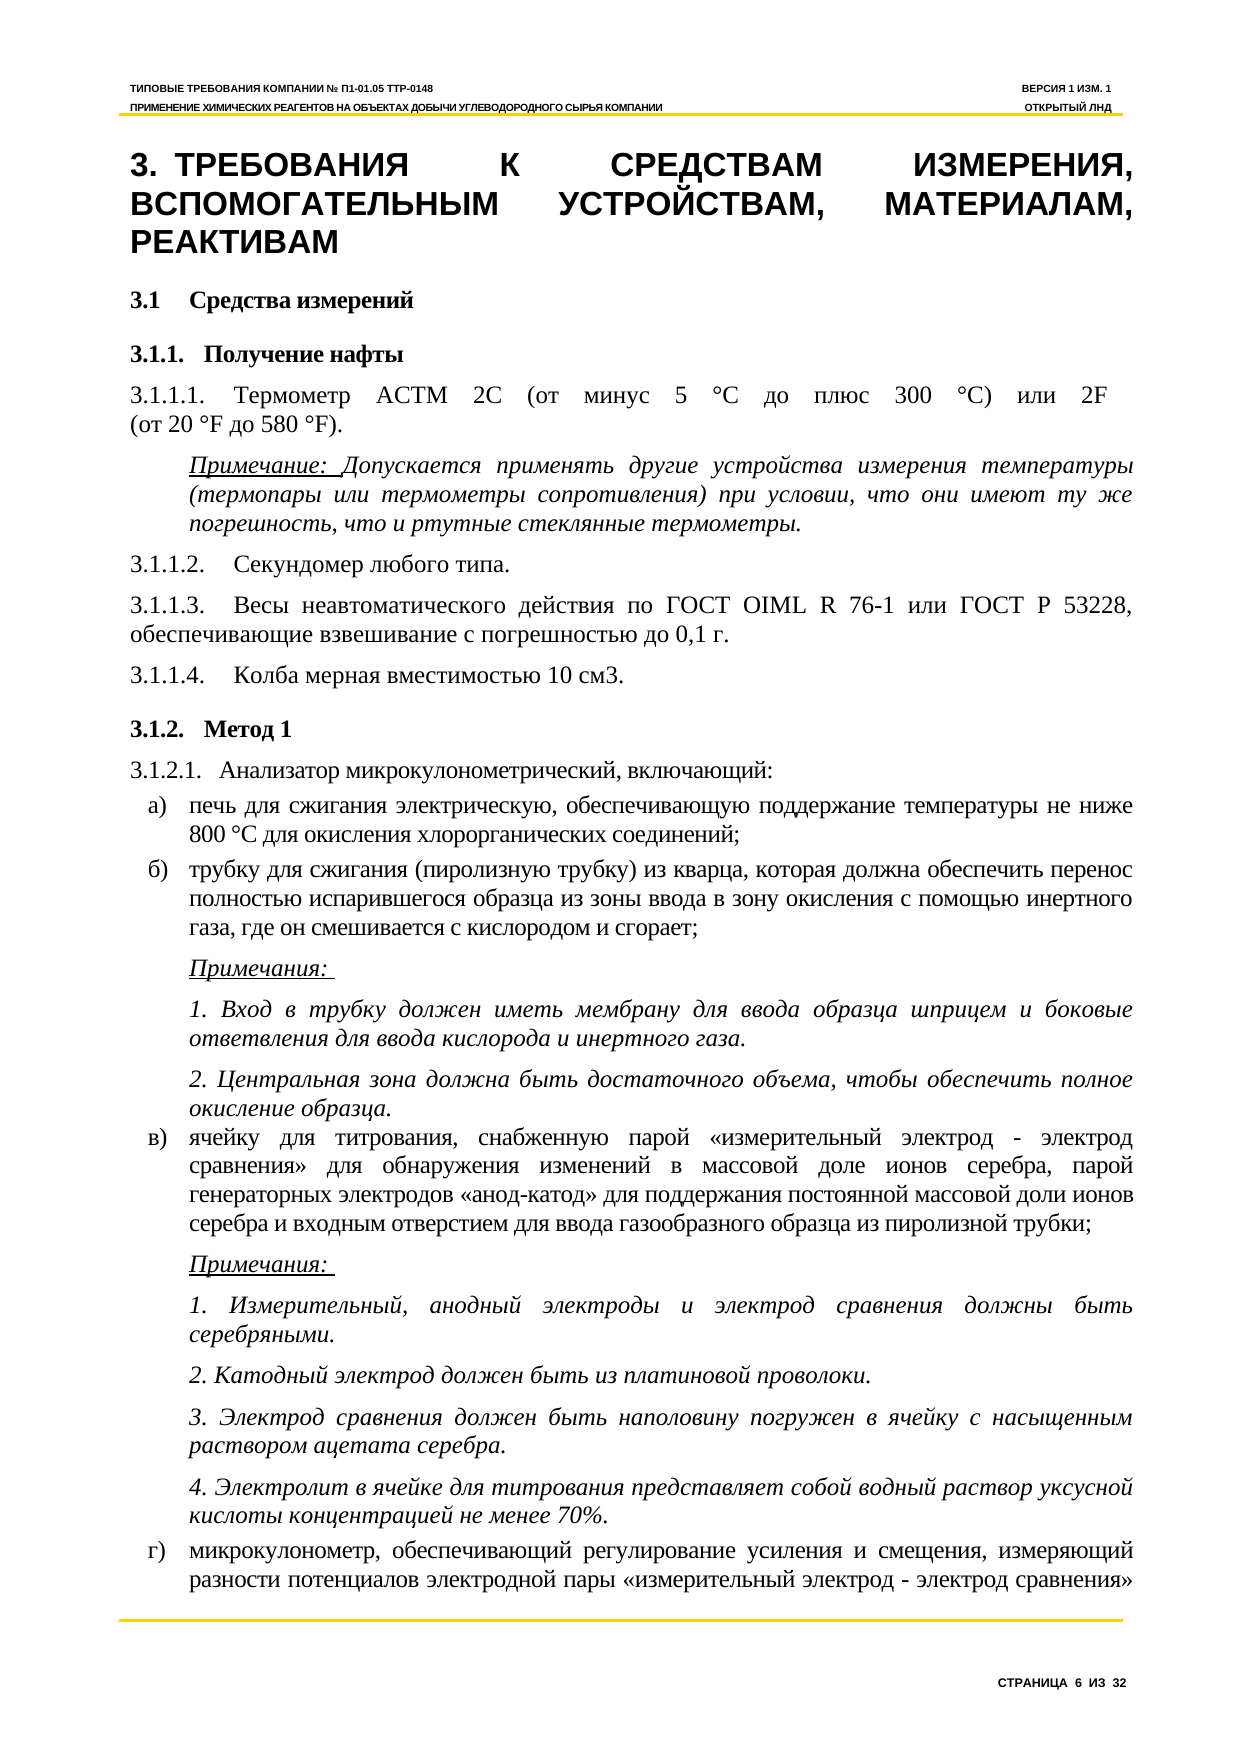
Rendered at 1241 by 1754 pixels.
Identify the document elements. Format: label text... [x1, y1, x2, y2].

text 1. Измерительный, анодный электроды и электрод сравнения должны быть серебряными. [189, 1290, 1134, 1348]
list Термометр АСТМ 2С (от минус 5 °С до плюс 300 °С) или 2F (от 20 °F до 580 °F). [130, 380, 1134, 438]
text 2. Центральная зона должна быть достаточного объема, чтобы обеспечить полное окисление образца. [189, 1064, 1134, 1122]
list Секундомер любого типа. [130, 549, 1134, 578]
text 1. Вход в трубку должен иметь мембрану для ввода образца шприцем и боковые ответвления для ввода кислорода и инертного газа. [189, 994, 1134, 1052]
text 4. Электролит в ячейке для титрования представляет собой водный раствор уксусной кислоты концентрацией не менее 70%. [189, 1472, 1134, 1529]
text 2. Катодный электрод должен быть из платиновой проволоки. [189, 1360, 1134, 1389]
list ТРЕБОВАНИЯ К СРЕДСТВАМ ИЗМЕРЕНИЯ, ВСПОМОГАТЕЛЬНЫМ УСТРОЙСТВАМ, МАТЕРИАЛАМ, РЕАКТИВАМ [130, 145, 1134, 260]
list Метод 1 [130, 714, 1134, 743]
text 3. Электрод сравнения должен быть наполовину погружен в ячейку с насыщенным раствором ацетата серебра. [189, 1402, 1134, 1459]
list Получение нафты [130, 339, 1134, 368]
text Примечание: Допускается применять другие устройства измерения температуры (термопары или термометры сопротивления) при условии, что они имеют ту же погрешность, что и ртутные стеклянные термометры. [189, 450, 1134, 537]
list Средства измерений [130, 285, 1134, 314]
list трубку для сжигания (пиролизную трубку) из кварца, которая должна обеспечить перенос полностью испарившегося образца из зоны ввода в зону окисления с помощью инертного газа, где он смешивается с кислородом и сгорает; [148, 854, 1134, 940]
text Примечания: [189, 1249, 1134, 1278]
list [148, 1535, 1134, 1593]
list Анализатор микрокулонометрический, включающий: [130, 755, 1134, 784]
list Колба мерная вместимостью 10 см3. [130, 660, 1134, 689]
list Весы неавтоматического действия по ГОСТ OIML R 76-1 или ГОСТ Р 53228, обеспечивающие взвешивание с погрешностью до 0,1 г. [130, 590, 1134, 648]
list печь для сжигания электрическую, обеспечивающую поддержание температуры не ниже 800 °С для окисления хлорорганических соединений; [148, 790, 1134, 848]
list ячейку для титрования, снабженную парой «измерительный электрод - электрод сравнения» для обнаружения изменений в массовой доле ионов серебра, парой генераторных электродов «анод-катод» для поддержания постоянной массовой доли ионов серебра и входным отверстием для ввода газообразного образца из пиролизной трубки; [148, 1122, 1134, 1237]
text Примечания: [189, 953, 1134, 982]
